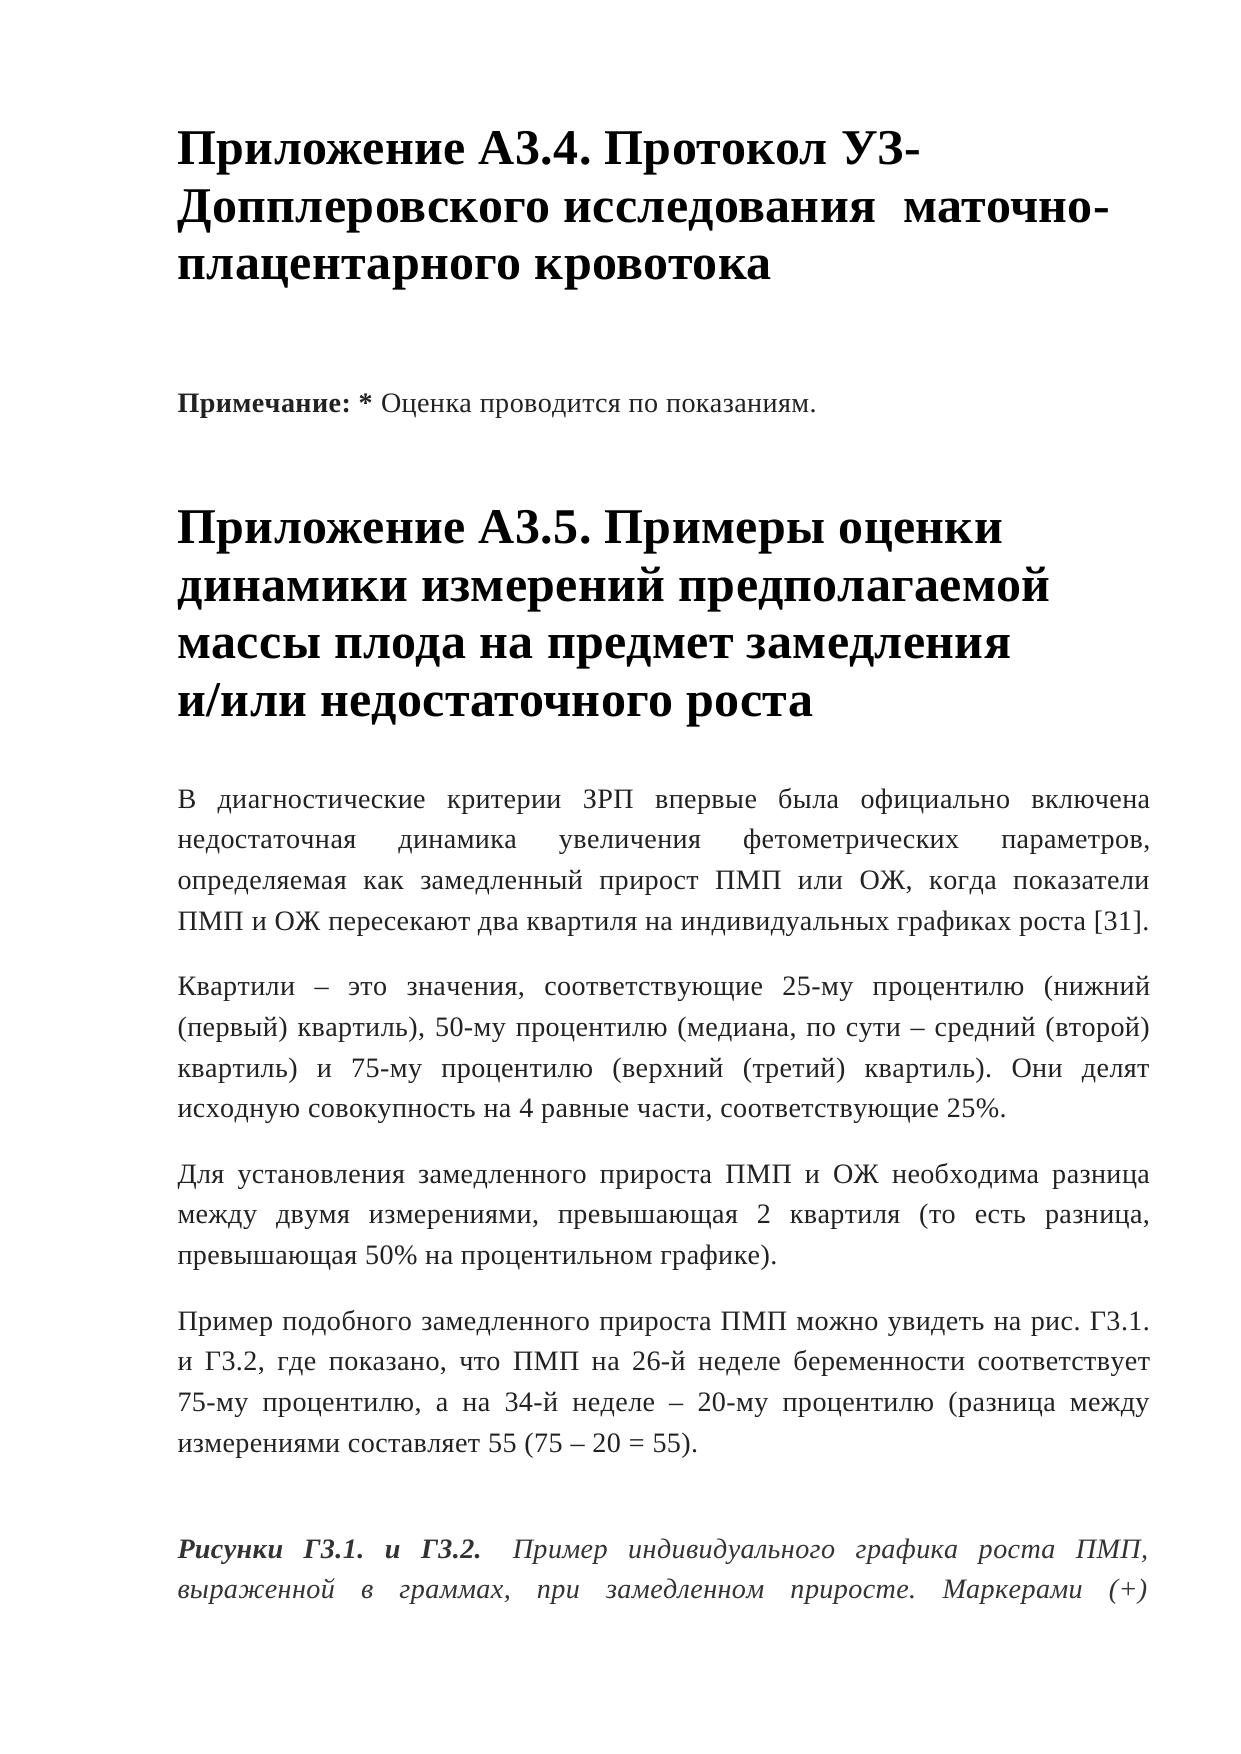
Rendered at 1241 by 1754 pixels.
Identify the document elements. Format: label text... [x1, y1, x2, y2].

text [177, 1524, 1152, 1605]
text Примечание: * Оценка проводится по показаниям. [177, 378, 1152, 419]
text Пример подобного замедленного прироста ПМП можно увидеть на рис. Г3.1. и Г3.2, где показано, что ПМП на 26-й неделе беременности соответствует 75-му процентилю, а на 34-й неделе – 20-му процентилю (разница между измерениями составляет 55 (75 – 20 = 55). [177, 1296, 1152, 1458]
text Приложение А3.4. Протокол УЗ-Допплеровского исследования маточно-плацентарного кровотока [177, 118, 1152, 291]
text Приложение А3.5. Примеры оценки динамики измерений предполагаемой массы плода на предмет замедления и/или недостаточного роста [177, 497, 1152, 727]
text В диагностические критерии ЗРП впервые была официально включена недостаточная динамика увеличения фетометрических параметров, определяемая как замедленный прирост ПМП или ОЖ, когда показатели ПМП и ОЖ пересекают два квартиля на индивидуальных графиках роста [31]. [177, 774, 1152, 936]
text Квартили – это значения, соответствующие 25-му процентилю (нижний (первый) квартиль), 50-му процентилю (медиана, по сути – средний (второй) квартиль) и 75-му процентилю (верхний (третий) квартиль). Они делят исходную совокупность на 4 равные части, соответствующие 25%. [177, 961, 1152, 1124]
text Для установления замедленного прироста ПМП и ОЖ необходима разница между двумя измерениями, превышающая 2 квартиля (то есть разница, превышающая 50% на процентильном графике). [177, 1149, 1152, 1271]
